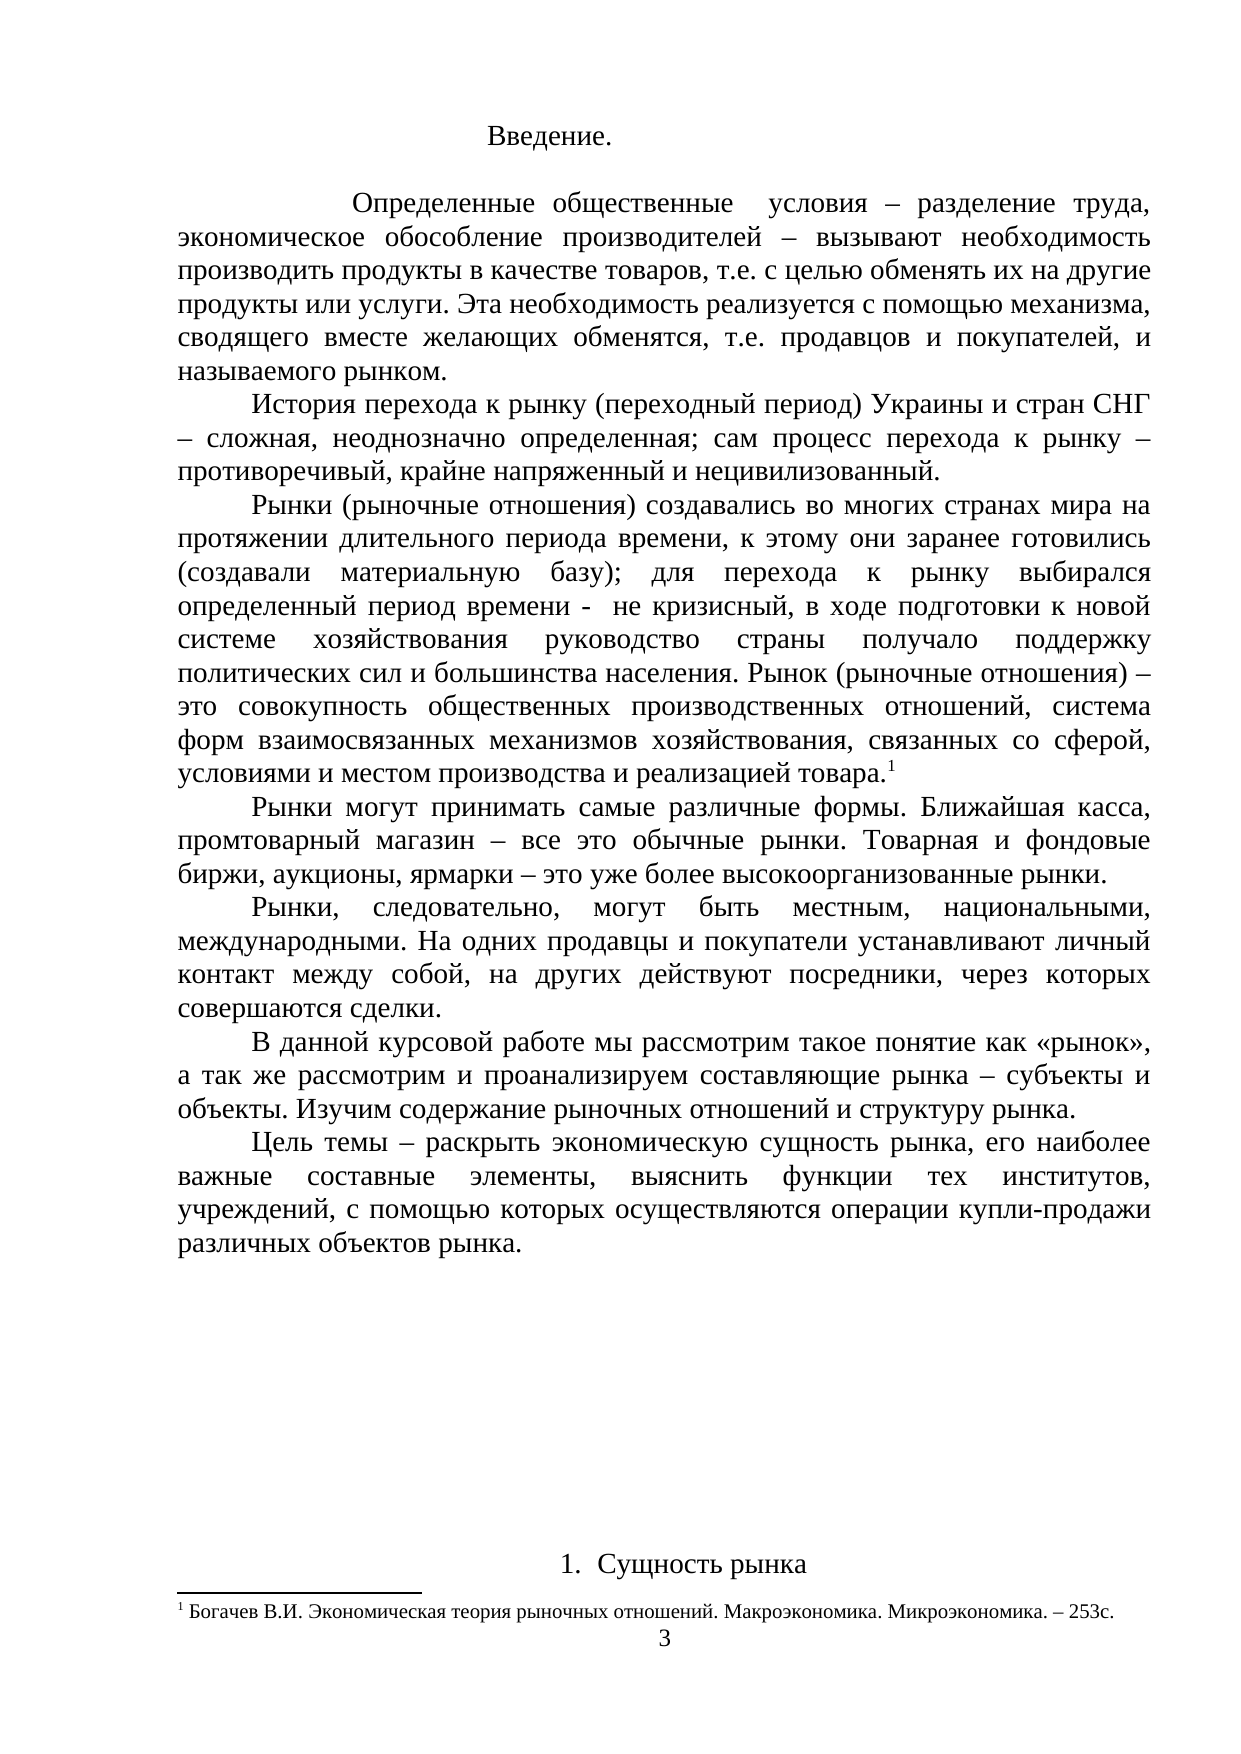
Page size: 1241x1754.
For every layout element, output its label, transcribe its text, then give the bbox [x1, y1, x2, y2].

text Рынки (рыночные отношения) создавались во многих странах мира на протяжении длительного периода времени, к этому они заранее готовились (создавали материальную базу); для перехода к рынку выбирался определенный период времени - не кризисный, в ходе подготовки к новой системе хозяйствования руководство страны получало поддержку политических сил и большинства населения. Рынок (рыночные отношения) – это совокупность общественных производственных отношений, система форм взаимосвязанных механизмов хозяйствования, связанных со сферой, условиями и местом производства и реализацией товара. [177, 487, 1152, 789]
list Сущность рынка [215, 1546, 1152, 1579]
text Рынки, следовательно, могут быть местным, национальными, международными. На одних продавцы и покупатели устанавливают личный контакт между собой, на других действуют посредники, через которых совершаются сделки. [177, 889, 1152, 1024]
text Цель темы – раскрыть экономическую сущность рынка, его наиболее важные составные элементы, выяснить функции тех институтов, учреждений, с помощью которых осуществляются операции купли-продажи различных объектов рынка. [177, 1124, 1152, 1258]
text История перехода к рынку (переходный период) Украины и стран СНГ – сложная, неоднозначно определенная; сам процесс перехода к рынку – противоречивый, крайне напряженный и нецивилизованный. [177, 386, 1152, 487]
text Рынки могут принимать самые различные формы. Ближайшая касса, промтоварный магазин – все это обычные рынки. Товарная и фондовые биржи, аукционы, ярмарки – это уже более высокоорганизованные рынки. [177, 789, 1152, 889]
text В данной курсовой работе мы рассмотрим такое понятие как «рынок», а так же рассмотрим и проанализируем составляющие рынка – субъекты и объекты. Изучим содержание рыночных отношений и структуру рынка. [177, 1024, 1152, 1124]
text Введение. [177, 118, 1152, 152]
text Определенные общественные условия – разделение труда, экономическое обособление производителей – вызывают необходимость производить продукты в качестве товаров, т.е. с целью обменять их на другие продукты или услуги. Эта необходимость реализуется с помощью механизма, сводящего вместе желающих обменятся, т.е. продавцов и покупателей, и называемого рынком. [177, 185, 1152, 386]
